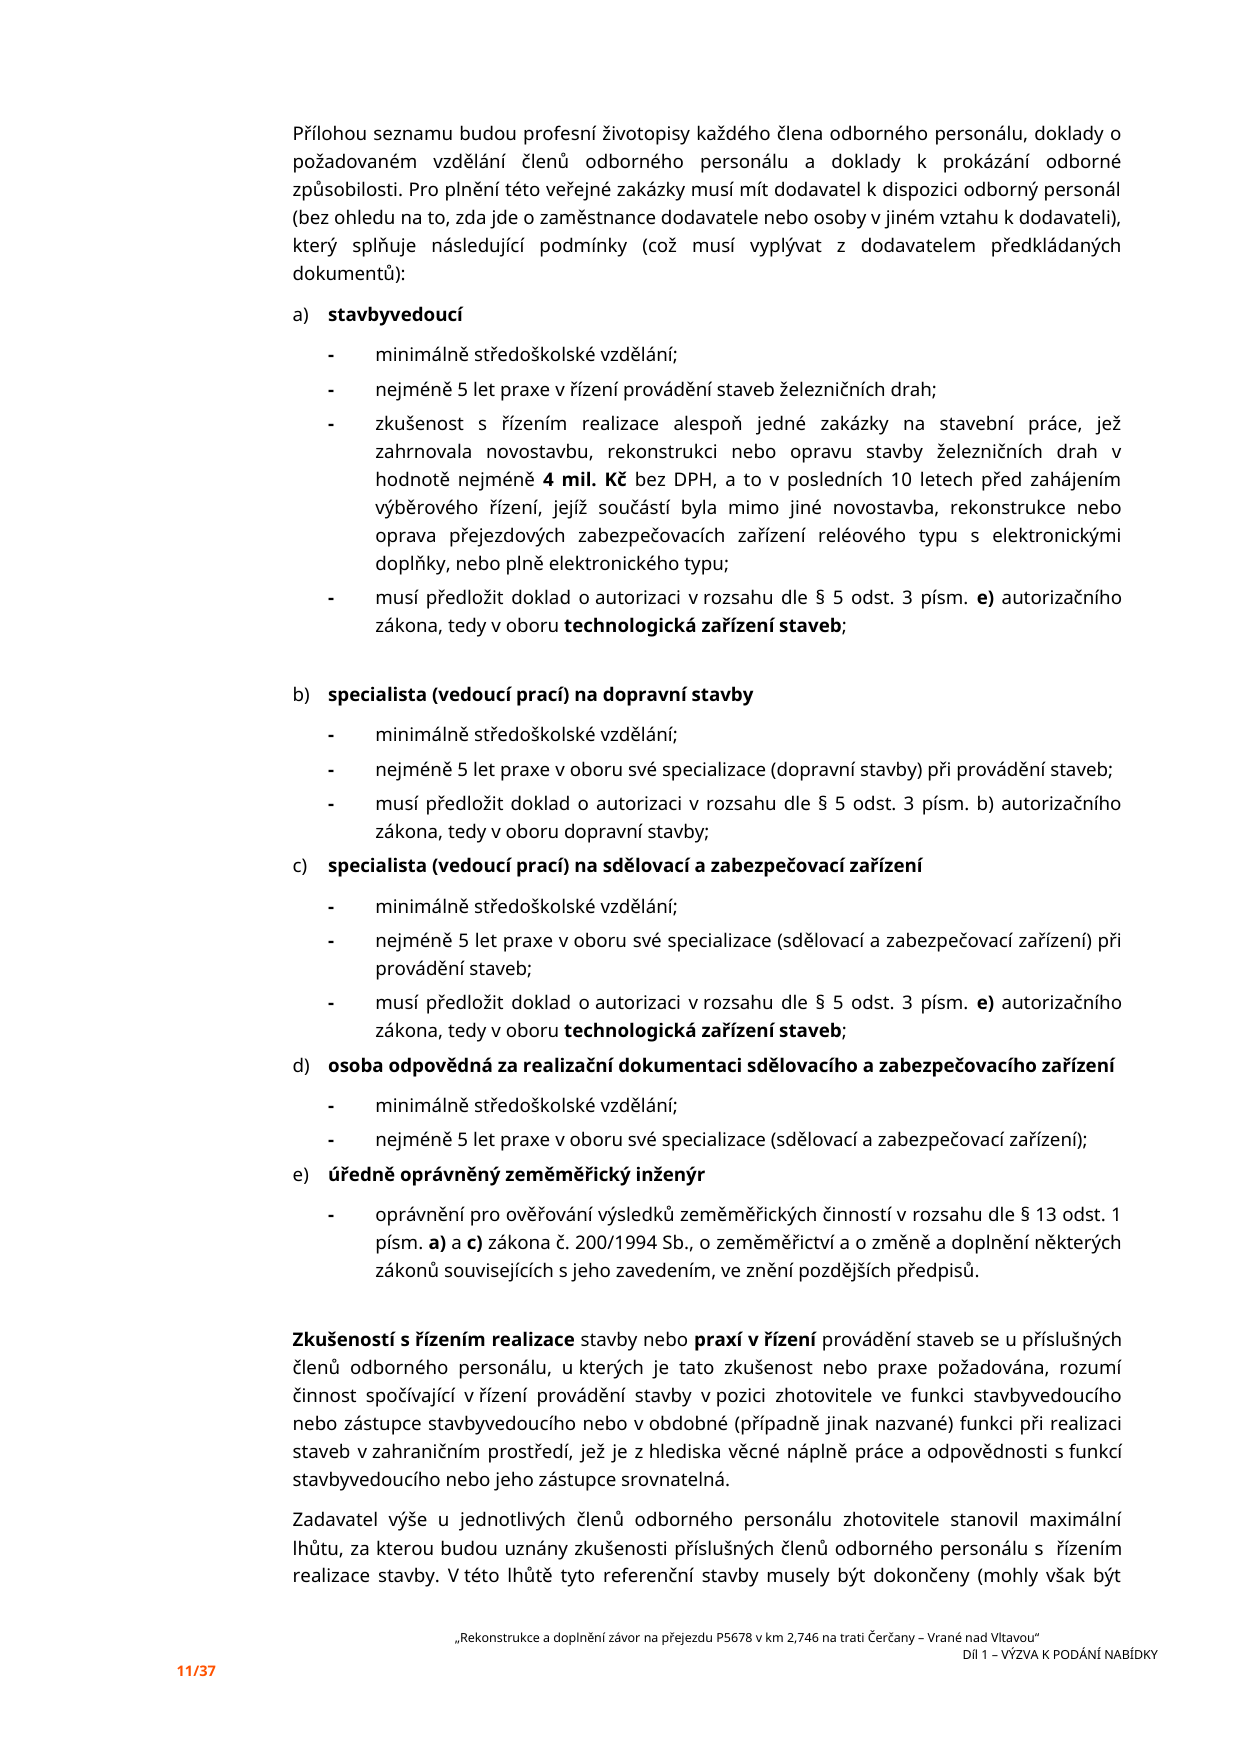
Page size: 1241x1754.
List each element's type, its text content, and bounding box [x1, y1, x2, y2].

text musí předložit doklad o autorizaci v rozsahu dle § 5 odst. 3 písm. e) autorizačního zákona, tedy v oboru technologická zařízení staveb; [328, 585, 1122, 638]
text Přílohou seznamu budou profesní životopisy každého člena odborného personálu, doklady o požadovaném vzdělání členů odborného personálu a doklady k prokázání odborné způsobilosti. Pro plnění této veřejné zakázky musí mít dodavatel k dispozici odborný personál (bez ohledu na to, zda jde o zaměstnance dodavatele nebo osoby v jiném vztahu k dodavateli), který splňuje následující podmínky (což musí vyplývat z dodavatelem předkládaných dokumentů): [292, 121, 1122, 286]
text musí předložit doklad o autorizaci v rozsahu dle § 5 odst. 3 písm. e) autorizačního zákona, tedy v oboru technologická zařízení staveb; [328, 990, 1122, 1043]
text musí předložit doklad o autorizaci v rozsahu dle § 5 odst. 3 písm. b) autorizačního zákona, tedy v oboru dopravní stavby; [328, 790, 1122, 844]
text nejméně 5 let praxe v oboru své specializace (dopravní stavby) při provádění staveb; [328, 756, 1122, 782]
text zkušenost s řízením realizace alespoň jedné zakázky na stavební práce, jež zahrnovala novostavbu, rekonstrukci nebo opravu stavby železničních drah v hodnotě nejméně 4 mil. Kč bez DPH, a to v posledních 10 letech před zahájením výběrového řízení, jejíž součástí byla mimo jiné novostavba, rekonstrukce nebo oprava přejezdových zabezpečovacích zařízení reléového typu s elektronickými doplňky, nebo plně elektronického typu; [328, 410, 1122, 576]
text oprávnění pro ověřování výsledků zeměměřických činností v rozsahu dle § 13 odst. 1 písm. a) a c) zákona č. 200/1994 Sb., o zeměměřictví a o změně a doplnění některých zákonů souvisejících s jeho zavedením, ve znění pozdějších předpisů. [328, 1202, 1122, 1283]
text minimálně středoškolské vzdělání; [328, 342, 1122, 367]
text minimálně středoškolské vzdělání; [328, 722, 1122, 747]
text nejméně 5 let praxe v oboru své specializace (sdělovací a zabezpečovací zařízení) při provádění staveb; [328, 927, 1122, 981]
text nejméně 5 let praxe v řízení provádění staveb železničních drah; [328, 376, 1122, 402]
text specialista (vedoucí prací) na sdělovací a zabezpečovací zařízení [292, 853, 1122, 878]
text minimálně středoškolské vzdělání; [328, 1092, 1122, 1118]
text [292, 1507, 1122, 1588]
text specialista (vedoucí prací) na dopravní stavby [292, 681, 1122, 707]
text Zkušeností s řízením realizace stavby nebo praxí v řízení provádění staveb se u příslušných členů odborného personálu, u kterých je tato zkušenost nebo praxe požadována, rozumí činnost spočívající v řízení provádění stavby v pozici zhotovitele ve funkci stavbyvedoucího nebo zástupce stavbyvedoucího nebo v obdobné (případně jinak nazvané) funkci při realizaci staveb v zahraničním prostředí, jež je z hlediska věcné náplně práce a odpovědnosti s funkcí stavbyvedoucího nebo jeho zástupce srovnatelná. [292, 1326, 1122, 1492]
text minimálně středoškolské vzdělání; [328, 893, 1122, 919]
text úředně oprávněný zeměměřický inženýr [292, 1161, 1122, 1187]
text osoba odpovědná za realizační dokumentaci sdělovacího a zabezpečovacího zařízení [292, 1052, 1122, 1077]
text nejméně 5 let praxe v oboru své specializace (sdělovací a zabezpečovací zařízení); [328, 1127, 1122, 1152]
list stavbyvedoucí [292, 301, 1122, 327]
